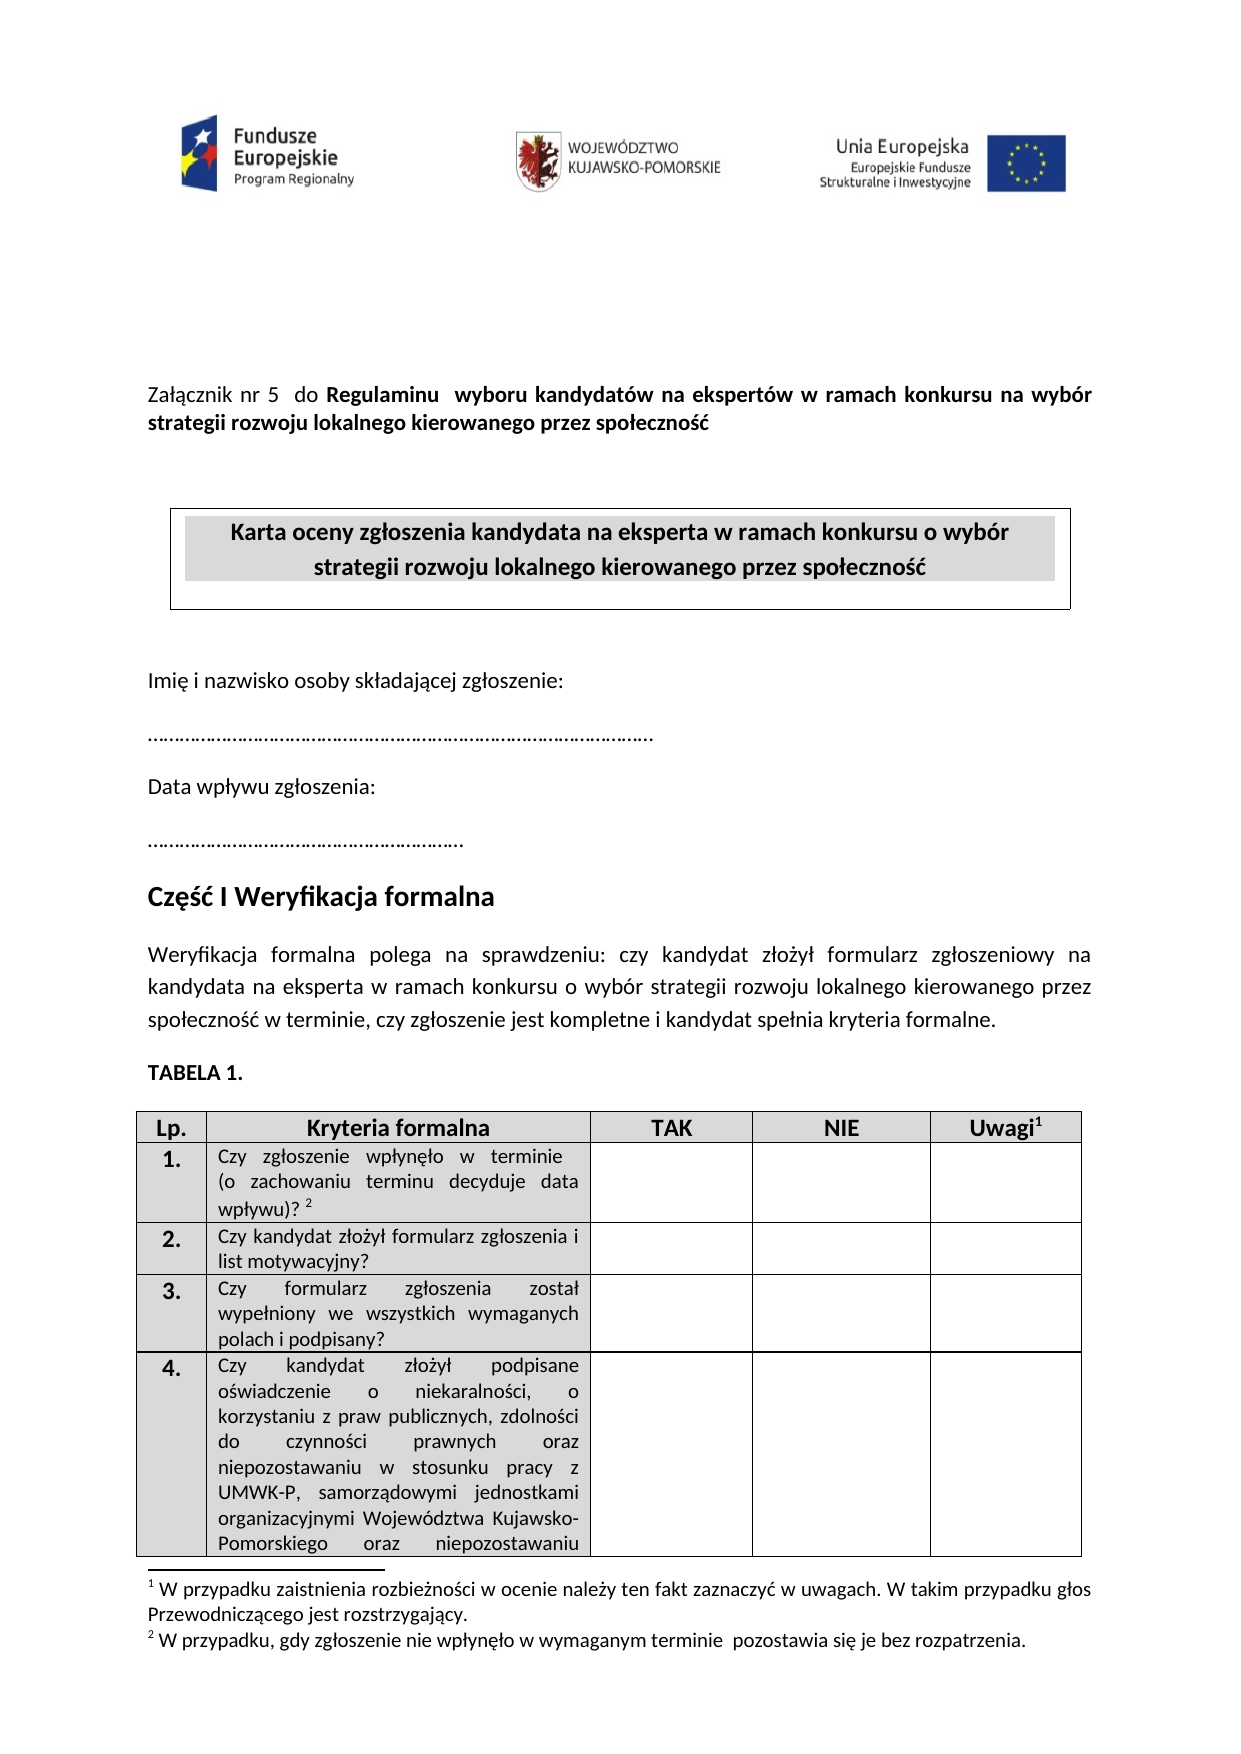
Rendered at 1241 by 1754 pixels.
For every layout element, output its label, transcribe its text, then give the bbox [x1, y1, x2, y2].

table_header Kryteria formalna [207, 1112, 590, 1142]
table_cell [931, 1353, 1081, 1556]
text Załącznik nr 5 do Regulaminu wyboru kandydatów na ekspertów w ramach konkursu na wybór strategii rozwoju lokalnego kierowanego przez społeczność [148, 379, 1093, 437]
text Weryfikacja formalna polega na sprawdzeniu: czy kandydat złożył formularz zgłoszeniowy na kandydata na eksperta w ramach konkursu o wybór strategii rozwoju lokalnego kierowanego przez społeczność w terminie, czy zgłoszenie jest kompletne i kandydat spełnia kryteria formalne. [148, 940, 1093, 1033]
text Data wpływu zgłoszenia: [148, 772, 1093, 801]
table_cell 4. [137, 1353, 206, 1556]
table_cell [931, 1143, 1081, 1222]
table_cell [591, 1275, 752, 1351]
picture [147, 73, 1117, 254]
table_cell [931, 1223, 1081, 1274]
table_cell [753, 1353, 930, 1556]
table_cell [753, 1143, 930, 1222]
table_cell [931, 1275, 1081, 1351]
text Imię i nazwisko osoby składającej zgłoszenie: [148, 666, 1093, 694]
table_cell [591, 1143, 752, 1222]
text Część I Weryfikacja formalna [148, 878, 1093, 914]
table_cell [591, 1353, 752, 1556]
table_header Lp. [137, 1112, 206, 1142]
table_cell Czy kandydat złożył formularz zgłoszenia i list motywacyjny? [207, 1223, 590, 1274]
text …………………………………………………………………………………… [148, 719, 1093, 747]
table_header NIE [753, 1112, 930, 1142]
table_header TAK [591, 1112, 752, 1142]
table_cell 2. [137, 1223, 206, 1274]
table_cell Czy zgłoszenie wpłynęło w terminie (o zachowaniu terminu decyduje data wpływu)? [207, 1143, 590, 1222]
table_cell Czy formularz zgłoszenia został wypełniony we wszystkich wymaganych polach i podpisany? [207, 1275, 590, 1351]
text TABELA 1. [148, 1058, 1093, 1086]
table_cell [591, 1223, 752, 1274]
table_header Uwagi [931, 1112, 1081, 1142]
table_cell 1. [137, 1143, 206, 1222]
table_cell 3. [137, 1275, 206, 1351]
table_cell [753, 1223, 930, 1274]
text …………………………………………………… [148, 826, 1093, 853]
table_cell [753, 1275, 930, 1351]
